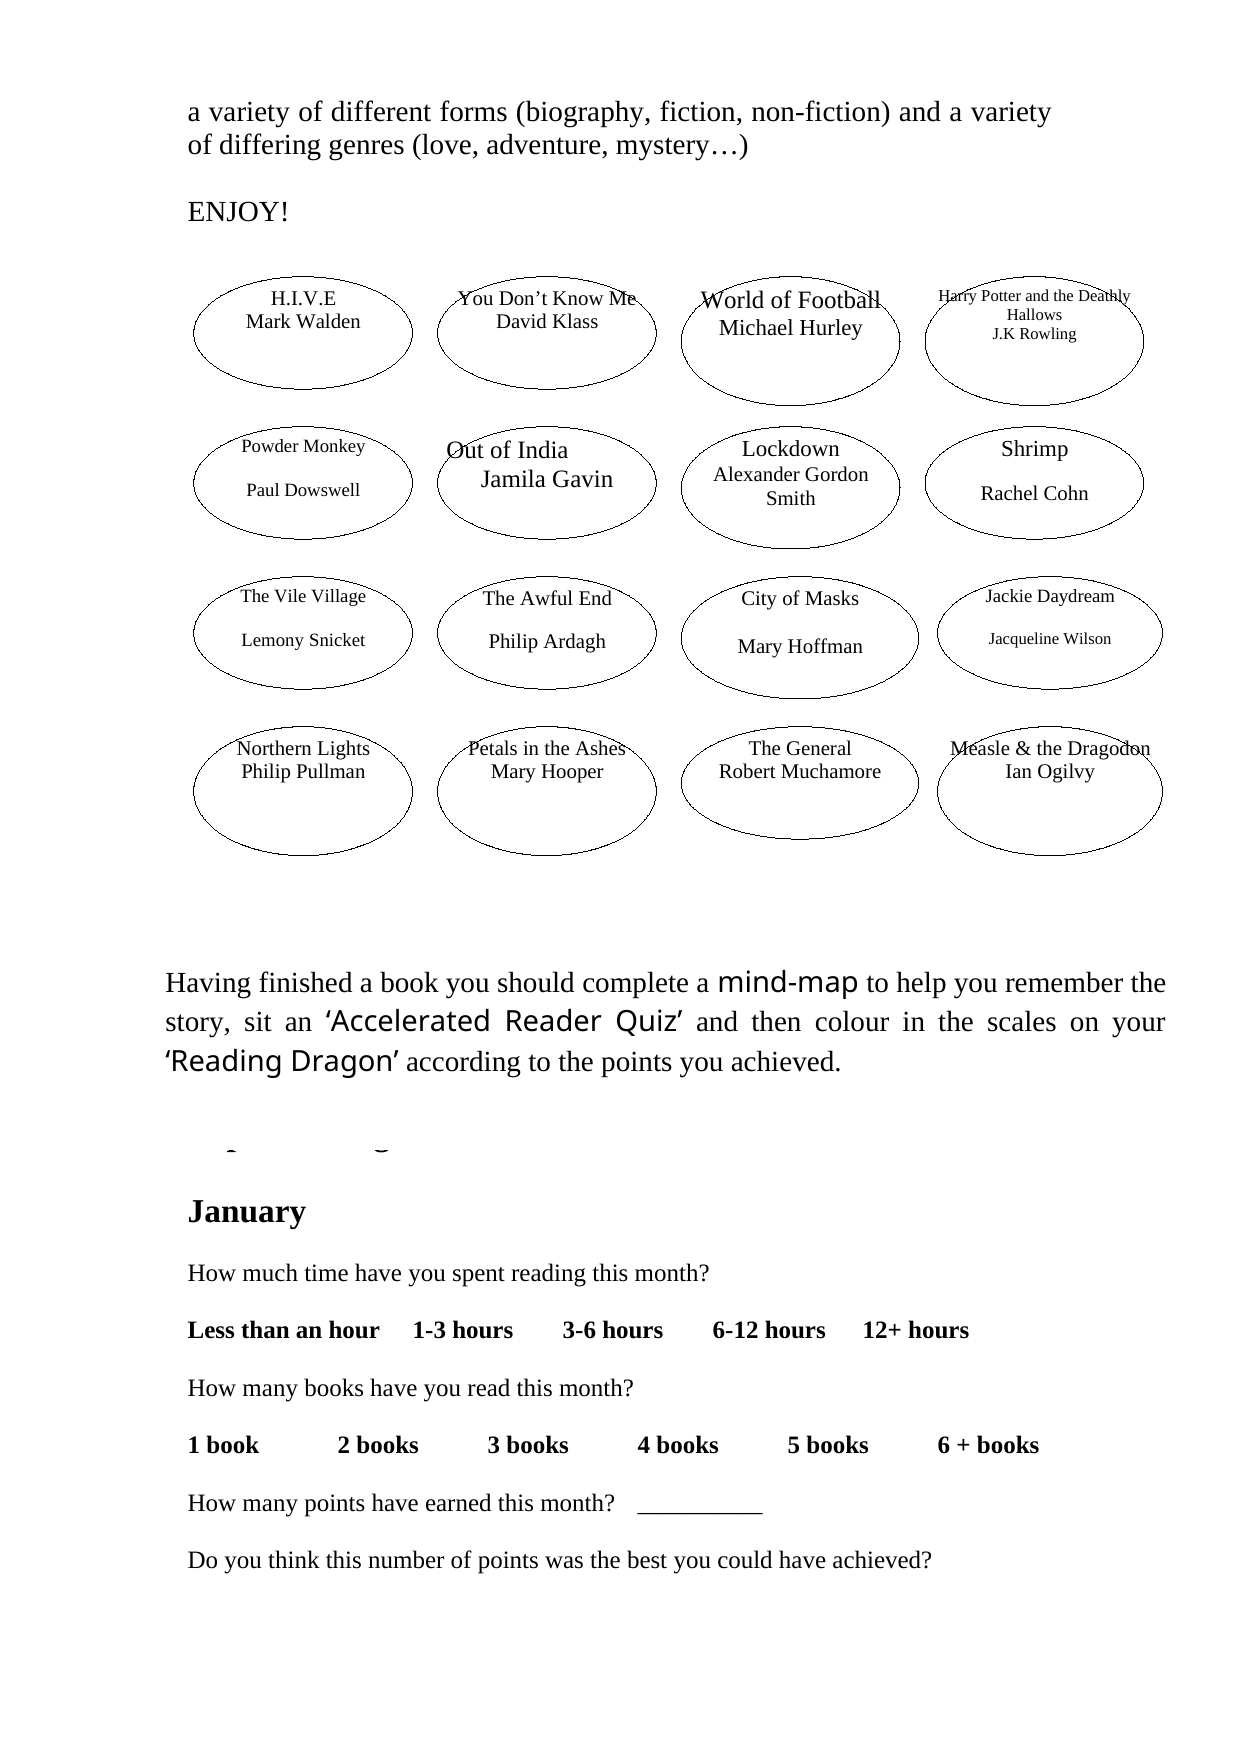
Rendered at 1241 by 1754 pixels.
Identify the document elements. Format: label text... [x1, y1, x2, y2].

text Less than an hour 1-3 hours 3-6 hours 6-12 hours 12+ hours [187, 1316, 1053, 1344]
text How many points have earned this month? __________ [187, 1488, 1053, 1517]
text January [187, 1191, 1053, 1229]
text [187, 94, 1053, 161]
text Do you think this number of points was the best you could have achieved? [187, 1546, 1053, 1574]
text How much time have you spent reading this month? [187, 1258, 1053, 1287]
text 1 book 2 books 3 books 4 books 5 books 6 + books [187, 1431, 1053, 1459]
text ENJOY! [187, 194, 1053, 228]
text How many books have you read this month? [187, 1373, 1053, 1402]
